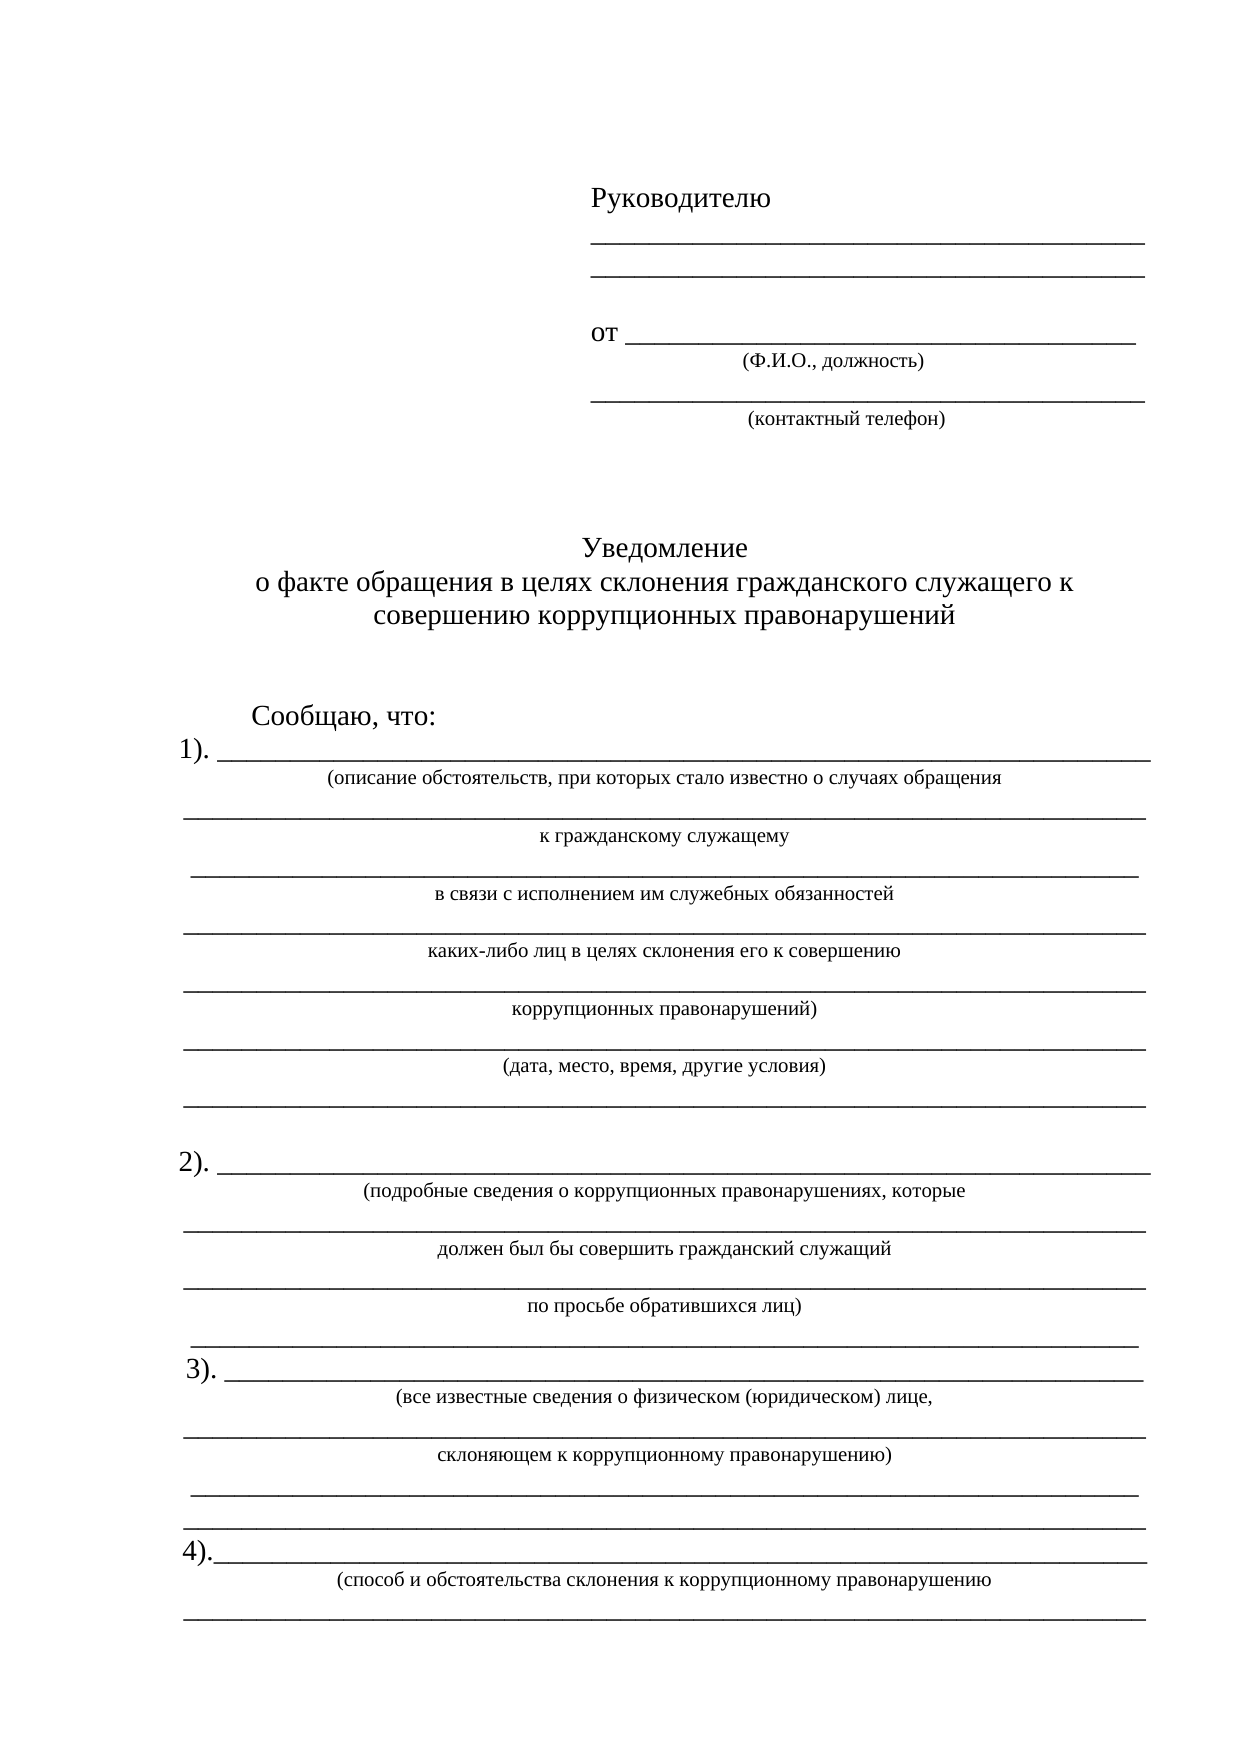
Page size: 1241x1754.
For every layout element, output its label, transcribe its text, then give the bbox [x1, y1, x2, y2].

text (Ф.И.О., должность) [591, 348, 1152, 372]
text (способ и обстоятельства склонения к коррупционному правонарушению [177, 1567, 1152, 1591]
text о факте обращения в целях склонения гражданского служащего к совершению коррупционных правонарушений [177, 564, 1152, 631]
text 4).________________________________________________________________ [177, 1533, 1152, 1567]
text по просьбе обратившихся лиц) [177, 1293, 1152, 1317]
text 3). _______________________________________________________________ [177, 1351, 1152, 1384]
text __________________________________________________________________ [177, 962, 1152, 996]
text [177, 1591, 1152, 1624]
text 1). ________________________________________________________________ [177, 732, 1152, 765]
text к гражданскому служащему [177, 823, 1152, 847]
text (описание обстоятельств, при которых стало известно о случаях обращения [177, 765, 1152, 789]
text коррупционных правонарушений) [177, 996, 1152, 1020]
text (дата, место, время, другие условия) [177, 1053, 1152, 1077]
text _________________________________________________________________ [177, 847, 1152, 880]
text __________________________________________________________________ [177, 1020, 1152, 1053]
text ______________________________________ [591, 372, 1152, 406]
text __________________________________________________________________ [177, 789, 1152, 823]
text __________________________________________________________________ [177, 1202, 1152, 1236]
text __________________________________________________________________ [177, 1077, 1152, 1111]
text в связи с исполнением им служебных обязанностей [177, 880, 1152, 904]
text (контактный телефон) [591, 406, 1152, 430]
text __________________________________________________________________ [177, 1499, 1152, 1533]
text __________________________________________________________________ [177, 904, 1152, 938]
text (подробные сведения о коррупционных правонарушениях, которые [177, 1178, 1152, 1202]
text от ___________________________________ [591, 314, 1152, 348]
text Уведомление [177, 530, 1152, 564]
text 2). ________________________________________________________________ [177, 1144, 1152, 1178]
text _________________________________________________________________ [177, 1466, 1152, 1499]
text каких-либо лиц в целях склонения его к совершению [177, 938, 1152, 962]
text Сообщаю, что: [177, 698, 1152, 732]
text должен был бы совершить гражданский служащий [177, 1236, 1152, 1259]
text (все известные сведения о физическом (юридическом) лице, [177, 1384, 1152, 1408]
text Руководителю ____________________________________________________________________________ [591, 180, 1152, 281]
text _________________________________________________________________ [177, 1317, 1152, 1351]
text __________________________________________________________________ [177, 1408, 1152, 1442]
text склоняющем к коррупционному правонарушению) [177, 1442, 1152, 1466]
text __________________________________________________________________ [177, 1259, 1152, 1293]
